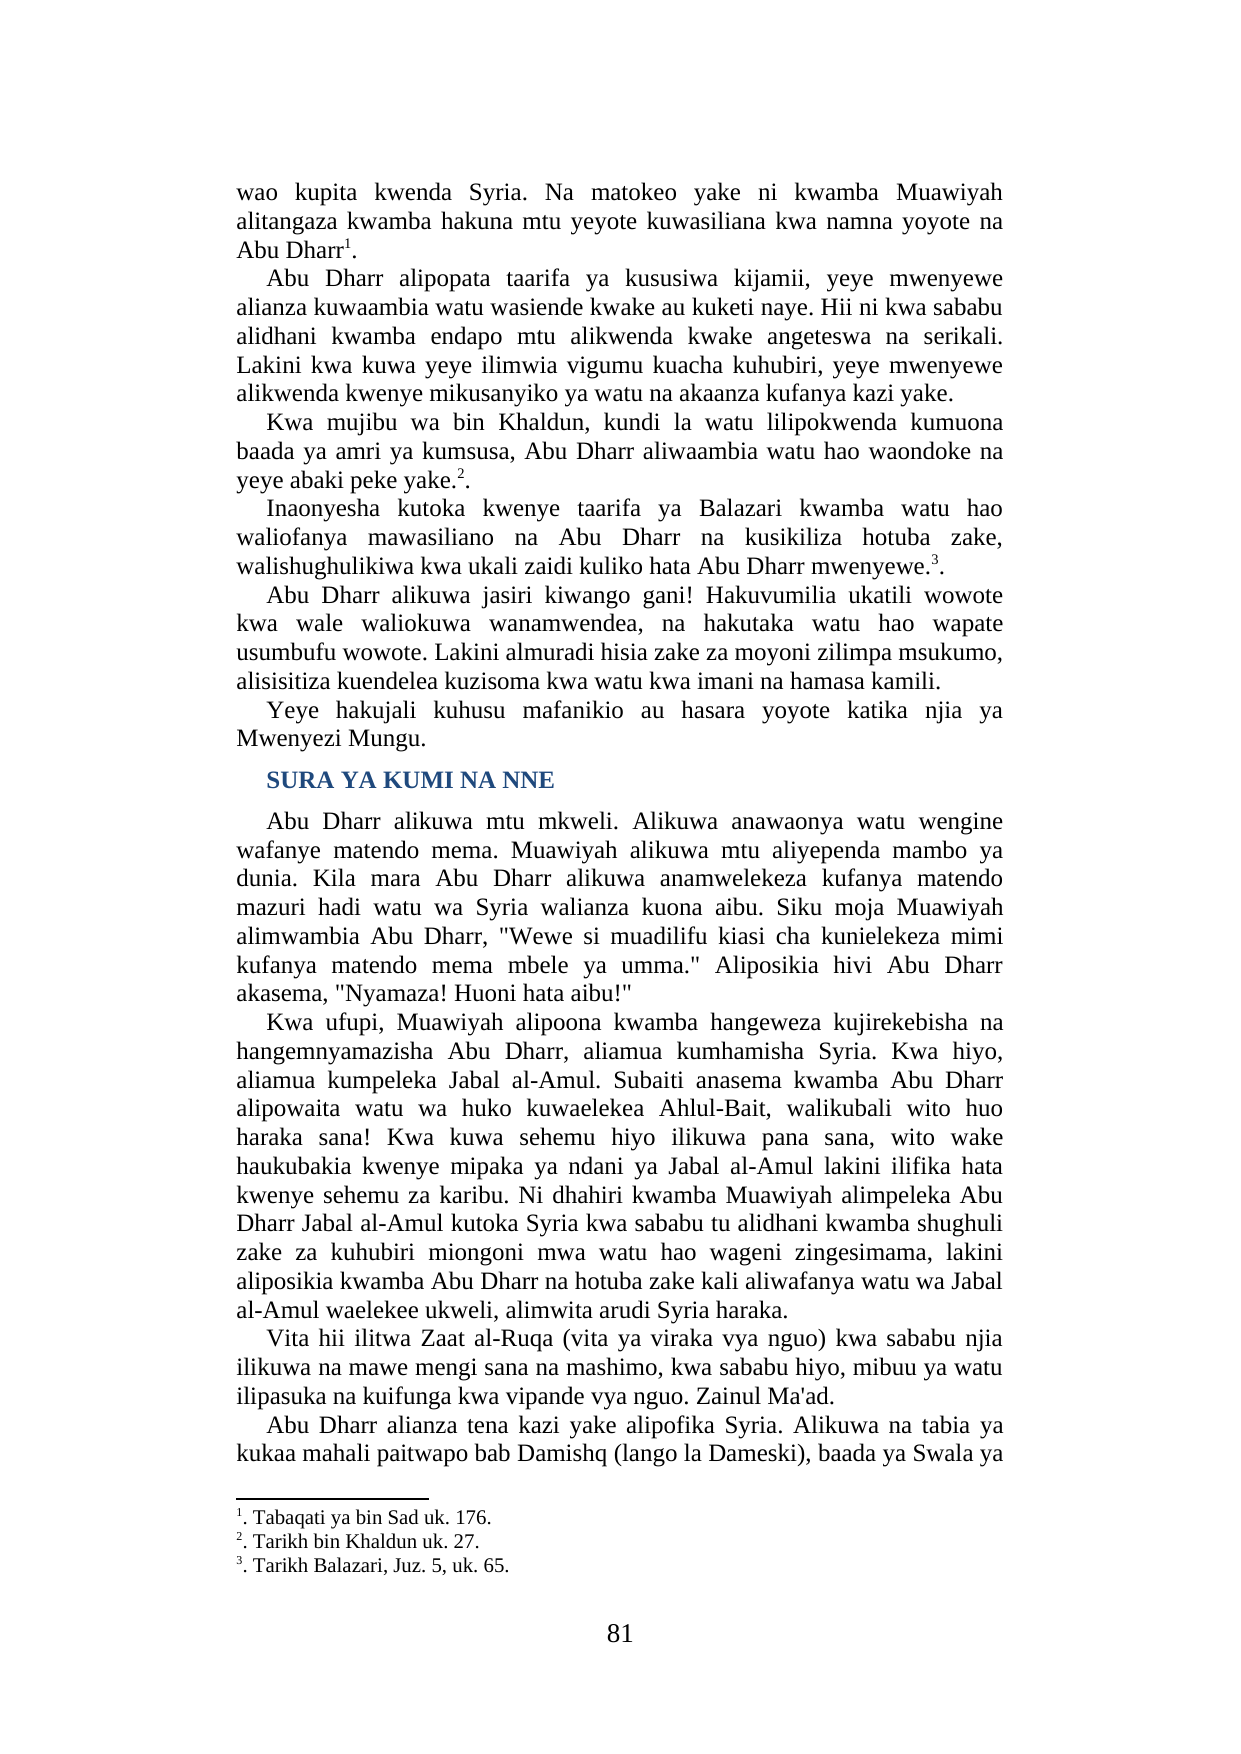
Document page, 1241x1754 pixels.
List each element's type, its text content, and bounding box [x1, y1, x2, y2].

text Abu Dharr alipopata taarifa ya kususiwa kijamii, yeye mwenyewe alianza kuwaambia watu wasiende kwake au kuketi naye. Hii ni kwa sababu alidhani kwamba endapo mtu alikwenda kwake angeteswa na serikali. Lakini kwa kuwa yeye ilimwia vigumu kuacha kuhubiri, yeye mwenyewe alikwenda kwenye mikusanyiko ya watu na akaanza kufanya kazi yake. [236, 263, 1004, 407]
text Abu Dharr alikuwa jasiri kiwango gani! Hakuvumilia ukatili wowote kwa wale waliokuwa wanamwendea, na hakutaka watu hao wapate usumbufu wowote. Lakini almuradi hisia zake za moyoni zilimpa msukumo, alisisitiza kuendelea kuzisoma kwa watu kwa imani na hamasa kamili. [236, 580, 1004, 695]
text Inaonyesha kutoka kwenye taarifa ya Balazari kwamba watu hao waliofanya mawasiliano na Abu Dharr na kusikiliza hotuba zake, walishughulikiwa kwa ukali zaidi kuliko hata Abu Dharr mwenyewe.. [236, 493, 1004, 580]
text Kwa ufupi, Muawiyah alipoona kwamba hangeweza kujirekebisha na hangemnyamazisha Abu Dharr, aliamua kumhamisha Syria. Kwa hiyo, aliamua kumpeleka Jabal al-Amul. Subaiti anasema kwamba Abu Dharr alipowaita watu wa huko kuwaelekea Ahlul-Bait, walikubali wito huo haraka sana! Kwa kuwa sehemu hiyo ilikuwa pana sana, wito wake haukubakia kwenye mipaka ya ndani ya Jabal al-Amul lakini ilifika hata kwenye sehemu za karibu. Ni dhahiri kwamba Muawiyah alimpeleka Abu Dharr Jabal al-Amul kutoka Syria kwa sababu tu alidhani kwamba shughuli zake za kuhubiri miongoni mwa watu hao wageni zingesimama, lakini aliposikia kwamba Abu Dharr na hotuba zake kali aliwafanya watu wa Jabal al-Amul waelekee ukweli, alimwita arudi Syria haraka. [236, 1007, 1004, 1323]
text Kwa mujibu wa bin Khaldun, kundi la watu lilipokwenda kumuona baada ya amri ya kumsusa, Abu Dharr aliwaambia watu hao waondoke na yeye abaki peke yake.. [236, 407, 1004, 493]
text Vita hii ilitwa Zaat al-Ruqa (vita ya viraka vya nguo) kwa sababu njia ilikuwa na mawe mengi sana na mashimo, kwa sababu hiyo, mibuu ya watu ilipasuka na kuifunga kwa vipande vya nguo. Zainul Ma'ad. [236, 1323, 1004, 1410]
text Abu Dharr alikuwa mtu mkweli. Alikuwa anawaonya watu wengine wafanye matendo mema. Muawiyah alikuwa mtu aliyependa mambo ya dunia. Kila mara Abu Dharr alikuwa anamwelekeza kufanya matendo mazuri hadi watu wa Syria walianza kuona aibu. Siku moja Muawiyah alimwambia Abu Dharr, "Wewe si muadilifu kiasi cha kunielekeza mimi kufanya matendo mema mbele ya umma." Aliposikia hivi Abu Dharr akasema, "Nyamaza! Huoni hata aibu!" [236, 806, 1004, 1007]
text Yeye hakujali kuhusu mafanikio au hasara yoyote katika njia ya Mwenyezi Mungu. [236, 695, 1004, 752]
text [236, 177, 1004, 263]
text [236, 1410, 1004, 1467]
subtitle SURA YA KUMI NA NNE [236, 765, 1004, 793]
